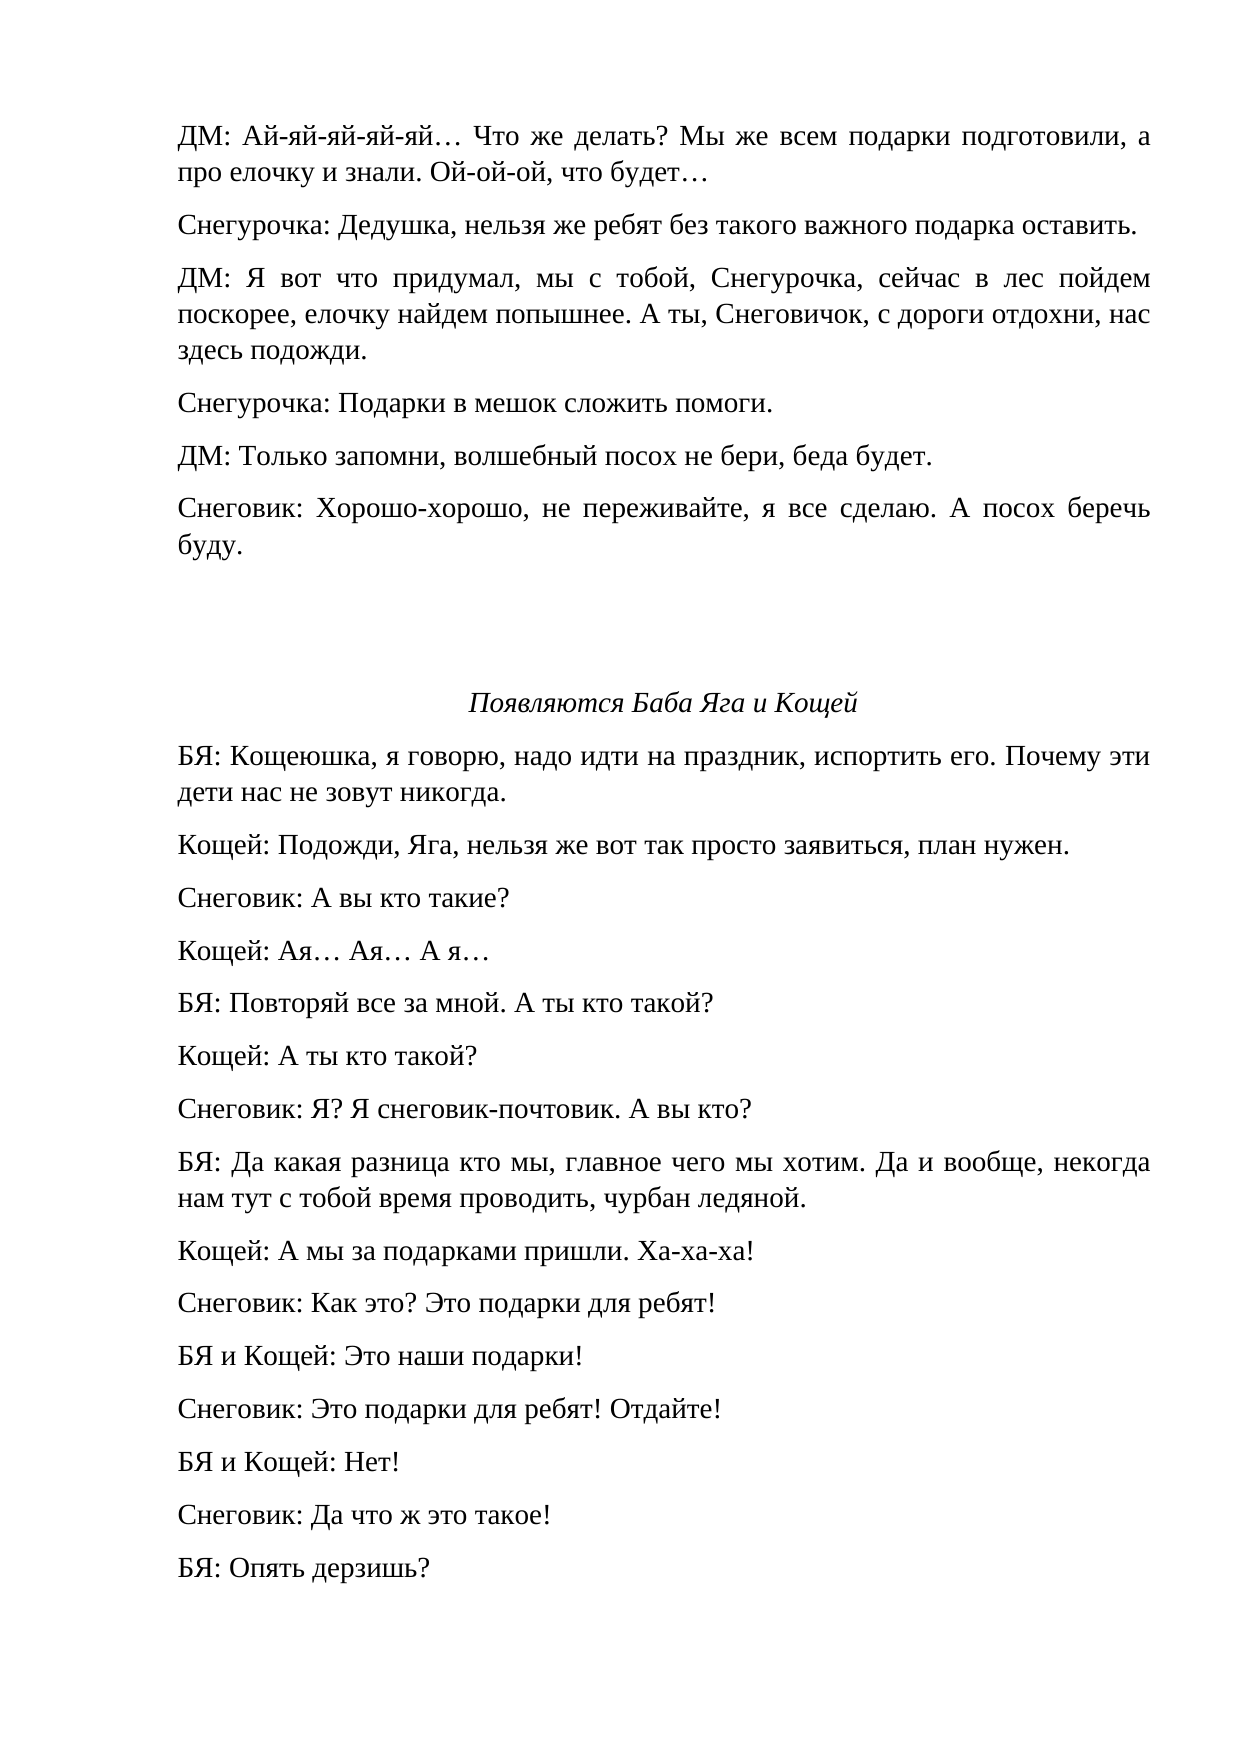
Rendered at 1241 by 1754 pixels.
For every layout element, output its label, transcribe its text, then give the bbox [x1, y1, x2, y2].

text Снеговик: Да что ж это такое! [177, 1497, 1152, 1530]
text БЯ и Кощей: Это наши подарки! [177, 1338, 1152, 1372]
text ДМ: Только запомни, волшебный посох не бери, беда будет. [177, 438, 1152, 471]
text БЯ и Кощей: Нет! [177, 1444, 1152, 1478]
text БЯ: Да какая разница кто мы, главное чего мы хотим. Да и вообще, некогда нам тут с тобой время проводить, чурбан ледяной. [177, 1144, 1152, 1213]
text Снеговик: Хорошо-хорошо, не переживайте, я все сделаю. А посох беречь буду. [177, 491, 1152, 560]
text Кощей: А ты кто такой? [177, 1038, 1152, 1072]
text Снеговик: Это подарки для ребят! Отдайте! [177, 1391, 1152, 1425]
text БЯ: Опять дерзишь? [177, 1550, 1152, 1583]
text Снеговик: А вы кто такие? [177, 880, 1152, 913]
text Появляются Баба Яга и Кощей [177, 685, 1152, 719]
text ДМ: Ай-яй-яй-яй-яй… Что же делать? Мы же всем подарки подготовили, а про елочку и знали. Ой-ой-ой, что будет… [177, 118, 1152, 188]
text БЯ: Кощеюшка, я говорю, надо идти на праздник, испортить его. Почему эти дети нас не зовут никогда. [177, 738, 1152, 808]
text Кощей: А мы за подарками пришли. Ха-ха-ха! [177, 1233, 1152, 1266]
text Снегурочка: Подарки в мешок сложить помоги. [177, 385, 1152, 418]
text Кощей: Подожди, Яга, нельзя же вот так просто заявиться, план нужен. [177, 827, 1152, 861]
text ДМ: Я вот что придумал, мы с тобой, Снегурочка, сейчас в лес пойдем поскорее, елочку найдем попышнее. А ты, Снеговичок, с дороги отдохни, нас здесь подожди. [177, 260, 1152, 366]
text Кощей: Ая… Ая… А я… [177, 933, 1152, 966]
text Снеговик: Я? Я снеговик-почтовик. А вы кто? [177, 1091, 1152, 1124]
text Снегурочка: Дедушка, нельзя же ребят без такого важного подарка оставить. [177, 207, 1152, 241]
text БЯ: Повторяй все за мной. А ты кто такой? [177, 985, 1152, 1019]
text Снеговик: Как это? Это подарки для ребят! [177, 1286, 1152, 1319]
